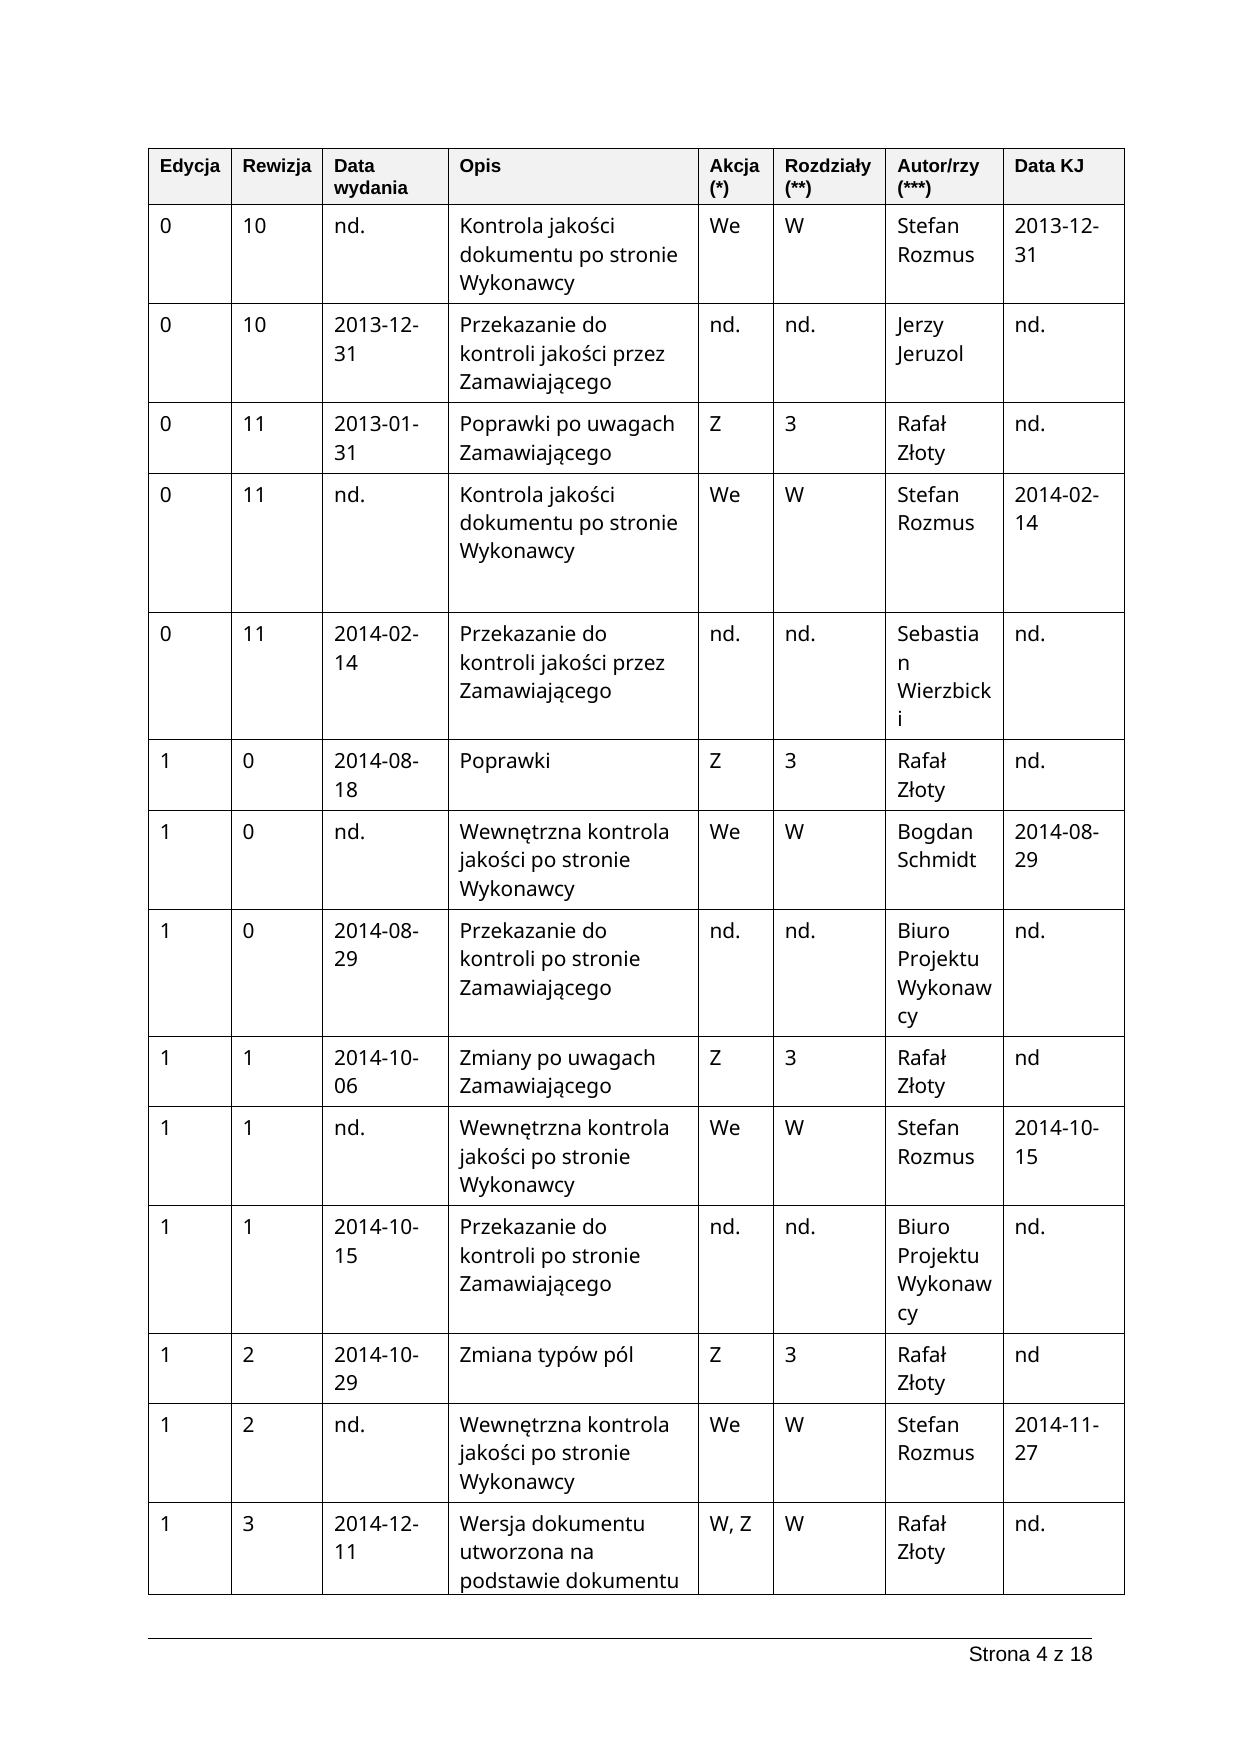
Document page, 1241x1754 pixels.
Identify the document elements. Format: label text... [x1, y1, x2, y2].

table_cell Zmiany po uwagach Zamawiającego [449, 1037, 698, 1106]
table_cell Rafał Złoty [886, 1037, 1003, 1106]
table_cell 2 [232, 1404, 322, 1502]
table_cell 11 [232, 613, 322, 739]
table_header Data KJ [1004, 149, 1124, 204]
table_cell nd. [1004, 613, 1124, 739]
table_cell 0 [232, 910, 322, 1036]
table_cell Z [699, 1334, 773, 1403]
table_cell Kontrola jakości dokumentu po stronie Wykonawcy [449, 474, 698, 612]
table_cell 1 [232, 1206, 322, 1332]
table_cell Bogdan Schmidt [886, 811, 1003, 908]
table_cell nd [1004, 1037, 1124, 1106]
table_header Rewizja [232, 149, 322, 204]
table_cell Z [699, 1037, 773, 1106]
table_cell nd. [1004, 910, 1124, 1036]
table_cell nd. [1004, 403, 1124, 472]
table_cell 10 [232, 304, 322, 402]
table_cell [449, 205, 698, 303]
table_cell 2014-10-15 [323, 1206, 448, 1332]
table_cell 3 [774, 1037, 885, 1106]
table_cell Wewnętrzna kontrola jakości po stronie Wykonawcy [449, 1107, 698, 1205]
table_cell nd. [1004, 1503, 1124, 1594]
table_cell Biuro Projektu Wykonawcy [886, 910, 1003, 1036]
table_cell 1 [149, 910, 231, 1036]
table_cell 2014-08-29 [1004, 811, 1124, 908]
table_cell Z [699, 740, 773, 810]
table_cell 2014-02-14 [323, 613, 448, 739]
table_cell Zmiana typów pól [449, 1334, 698, 1403]
table_cell 1 [149, 1404, 231, 1502]
table_cell 2014-02-14 [1004, 474, 1124, 612]
table_cell We [699, 1404, 773, 1502]
table_cell 1 [149, 1503, 231, 1594]
table_cell 2 [232, 1334, 322, 1403]
table_cell Przekazanie do kontroli jakości przez Zamawiającego [449, 613, 698, 739]
table_cell Stefan Rozmus [886, 1107, 1003, 1205]
table_cell nd. [323, 205, 448, 303]
table_cell We [699, 811, 773, 908]
table_cell Rafał Złoty [886, 740, 1003, 810]
table_cell Poprawki po uwagach Zamawiającego [449, 403, 698, 472]
table_cell W [774, 474, 885, 612]
table_cell Sebastian Wierzbicki [886, 613, 1003, 739]
table_cell nd. [774, 910, 885, 1036]
table_cell Rafał Złoty [886, 1503, 1003, 1594]
table_cell W [774, 1503, 885, 1594]
table_cell 3 [774, 740, 885, 810]
table_cell 1 [149, 1107, 231, 1205]
table_cell 0 [149, 474, 231, 612]
table_cell 2013-12-31 [323, 304, 448, 402]
table_cell 0 [149, 304, 231, 402]
table_header Edycja [149, 149, 231, 204]
table_cell Stefan Rozmus [886, 1404, 1003, 1502]
table_cell 3 [774, 403, 885, 472]
table_cell Przekazanie do kontroli po stronie Zamawiającego [449, 910, 698, 1036]
table_cell 0 [149, 403, 231, 472]
table_cell 11 [232, 474, 322, 612]
table_cell We [699, 474, 773, 612]
table_cell nd. [323, 474, 448, 612]
table_cell Wewnętrzna kontrola jakości po stronie Wykonawcy [449, 811, 698, 908]
table_cell 2014-10-06 [323, 1037, 448, 1106]
table_cell 2013-01-31 [323, 403, 448, 472]
table_cell 1 [232, 1037, 322, 1106]
table_cell 10 [232, 205, 322, 303]
table_cell nd. [323, 811, 448, 908]
table_cell nd. [774, 613, 885, 739]
table_cell 11 [232, 403, 322, 472]
table_header Akcja (*) [699, 149, 773, 204]
table_cell 0 [232, 740, 322, 810]
table_cell nd. [323, 1404, 448, 1502]
table_header Opis [449, 149, 698, 204]
table_header Rozdziały (**) [774, 149, 885, 204]
table_cell nd. [774, 1206, 885, 1332]
table_cell 1 [149, 1334, 231, 1403]
table_cell W [774, 1107, 885, 1205]
table_cell Rafał Złoty [886, 1334, 1003, 1403]
table_cell Wewnętrzna kontrola jakości po stronie Wykonawcy [449, 1404, 698, 1502]
table_cell nd. [699, 304, 773, 402]
table_cell 1 [149, 740, 231, 810]
table_cell W [774, 811, 885, 908]
table_cell 1 [149, 811, 231, 908]
table_cell nd. [1004, 304, 1124, 402]
table_cell Stefan Rozmus [886, 474, 1003, 612]
table_cell 2014-11-27 [1004, 1404, 1124, 1502]
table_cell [449, 1503, 698, 1594]
table_cell 1 [149, 1206, 231, 1332]
table_header Data wydania [323, 149, 448, 204]
table_cell 1 [232, 1107, 322, 1205]
table_cell Rafał Złoty [886, 403, 1003, 472]
table_cell nd. [774, 304, 885, 402]
table_cell Jerzy Jeruzol [886, 304, 1003, 402]
table_cell Z [699, 403, 773, 472]
table_cell nd. [1004, 1206, 1124, 1332]
table_cell nd. [1004, 740, 1124, 810]
table_cell 3 [232, 1503, 322, 1594]
table_cell 0 [149, 613, 231, 739]
table_cell Przekazanie do kontroli po stronie Zamawiającego [449, 1206, 698, 1332]
table_cell nd. [699, 613, 773, 739]
table_cell nd. [699, 1206, 773, 1332]
table_cell W [774, 205, 885, 303]
table_cell 2014-12-11 [323, 1503, 448, 1594]
table_cell 0 [232, 811, 322, 908]
table_cell W, Z [699, 1503, 773, 1594]
table_cell 2014-10-29 [323, 1334, 448, 1403]
table_cell Biuro Projektu Wykonawcy [886, 1206, 1003, 1332]
table_cell nd. [323, 1107, 448, 1205]
table_cell 2014-08-29 [323, 910, 448, 1036]
table_cell W [774, 1404, 885, 1502]
table_cell nd. [699, 910, 773, 1036]
table_cell 2014-08-18 [323, 740, 448, 810]
table_header Autor/rzy (***) [886, 149, 1003, 204]
table_cell 2013-12-31 [1004, 205, 1124, 303]
table_cell 2014-10-15 [1004, 1107, 1124, 1205]
table_cell 3 [774, 1334, 885, 1403]
table_cell Przekazanie do kontroli jakości przez Zamawiającego [449, 304, 698, 402]
table_cell We [699, 205, 773, 303]
table_cell nd [1004, 1334, 1124, 1403]
table_cell 1 [149, 1037, 231, 1106]
table_cell We [699, 1107, 773, 1205]
table_cell 0 [149, 205, 231, 303]
table_cell Poprawki [449, 740, 698, 810]
table_cell Stefan Rozmus [886, 205, 1003, 303]
